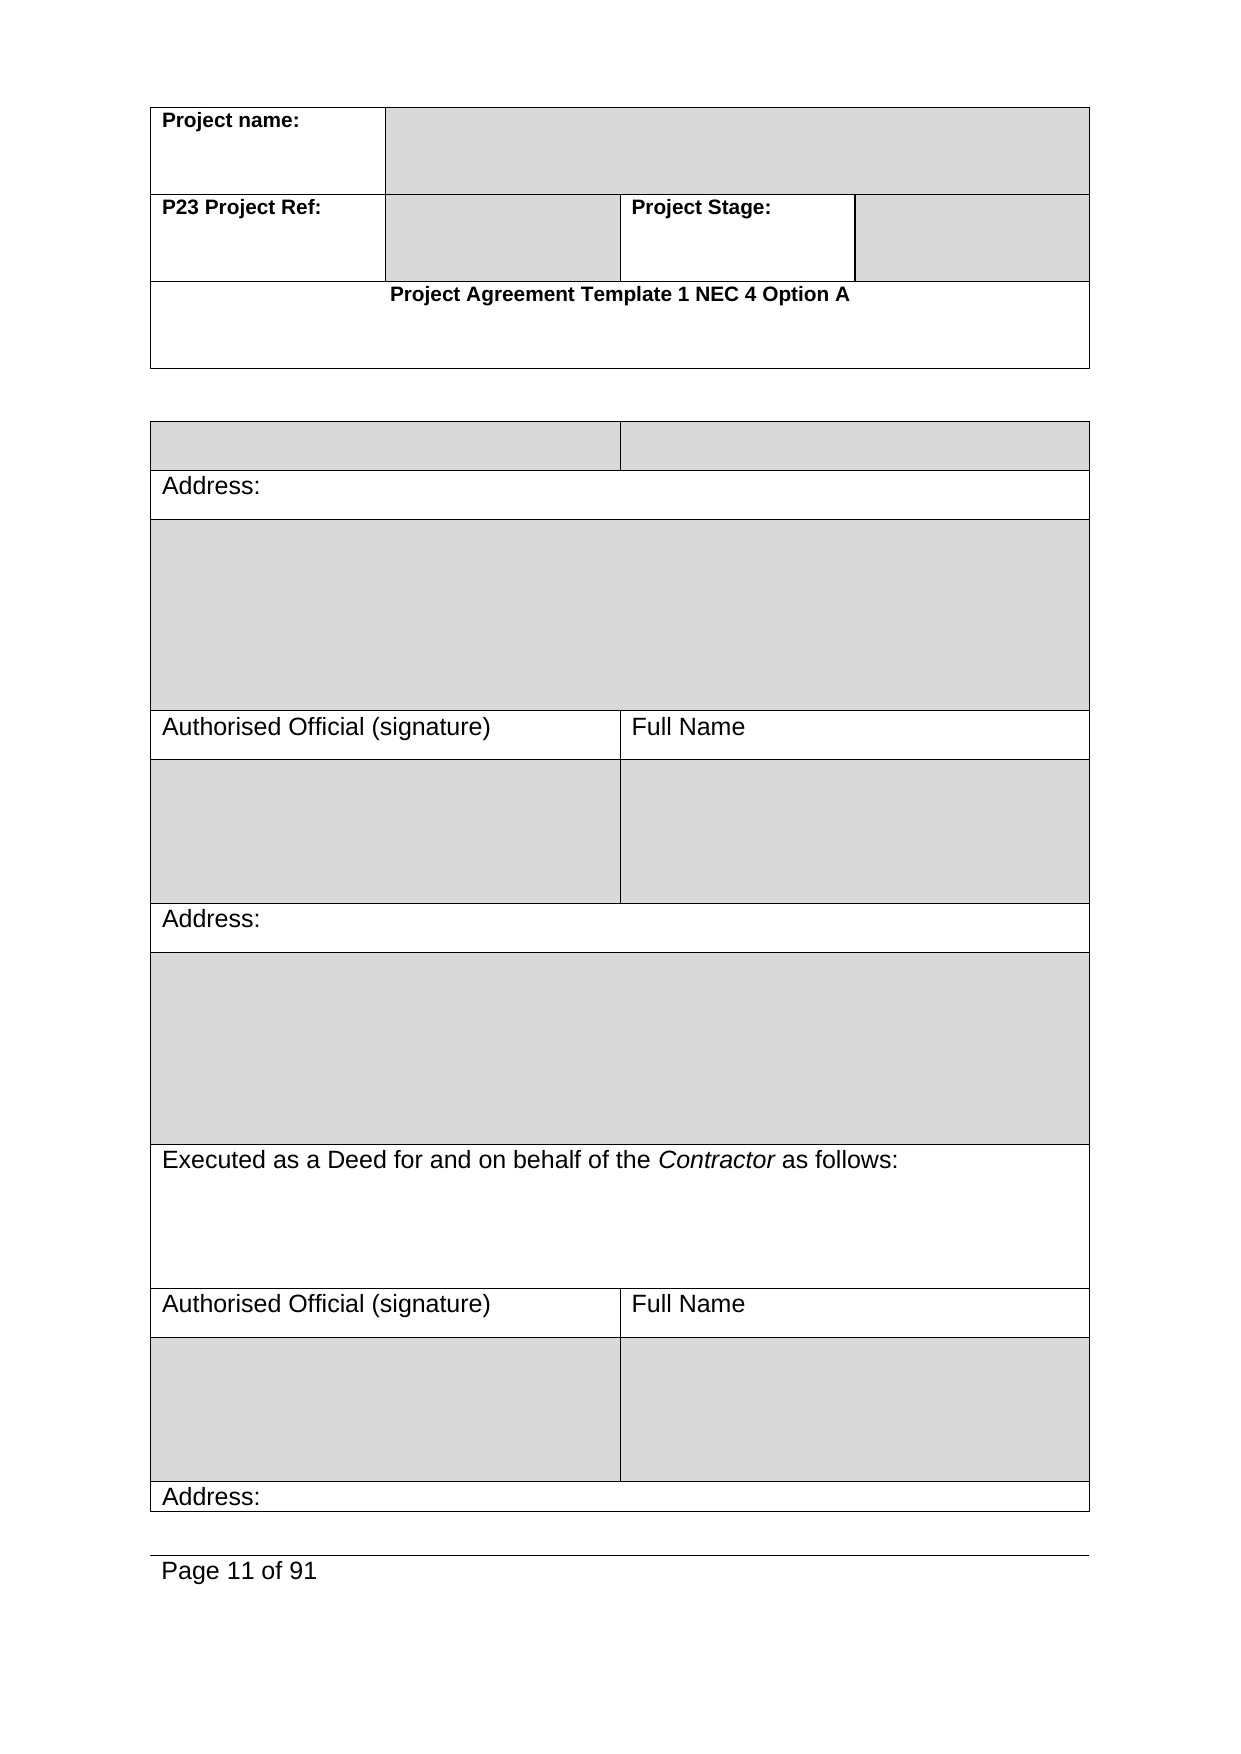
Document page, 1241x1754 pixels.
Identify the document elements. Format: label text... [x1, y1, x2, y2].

table_cell Executed as a Deed for and on behalf of the Contractor as follows: [151, 1145, 1089, 1288]
table_cell [621, 760, 1089, 903]
table_cell Address: [151, 904, 1089, 952]
table_cell Full Name [621, 1289, 1089, 1337]
table_cell Address: [151, 471, 1089, 518]
table_cell [151, 953, 1089, 1144]
table_cell [151, 760, 620, 903]
table_cell Authorised Official (signature) [151, 711, 620, 759]
table_cell Address: [151, 1482, 1089, 1511]
table_cell [621, 422, 1089, 470]
table_cell Full Name [621, 711, 1089, 759]
table_cell [621, 1338, 1089, 1481]
table_cell [151, 422, 620, 470]
table_cell [151, 520, 1089, 710]
table_cell Authorised Official (signature) [151, 1289, 620, 1337]
table_cell [151, 1338, 620, 1481]
